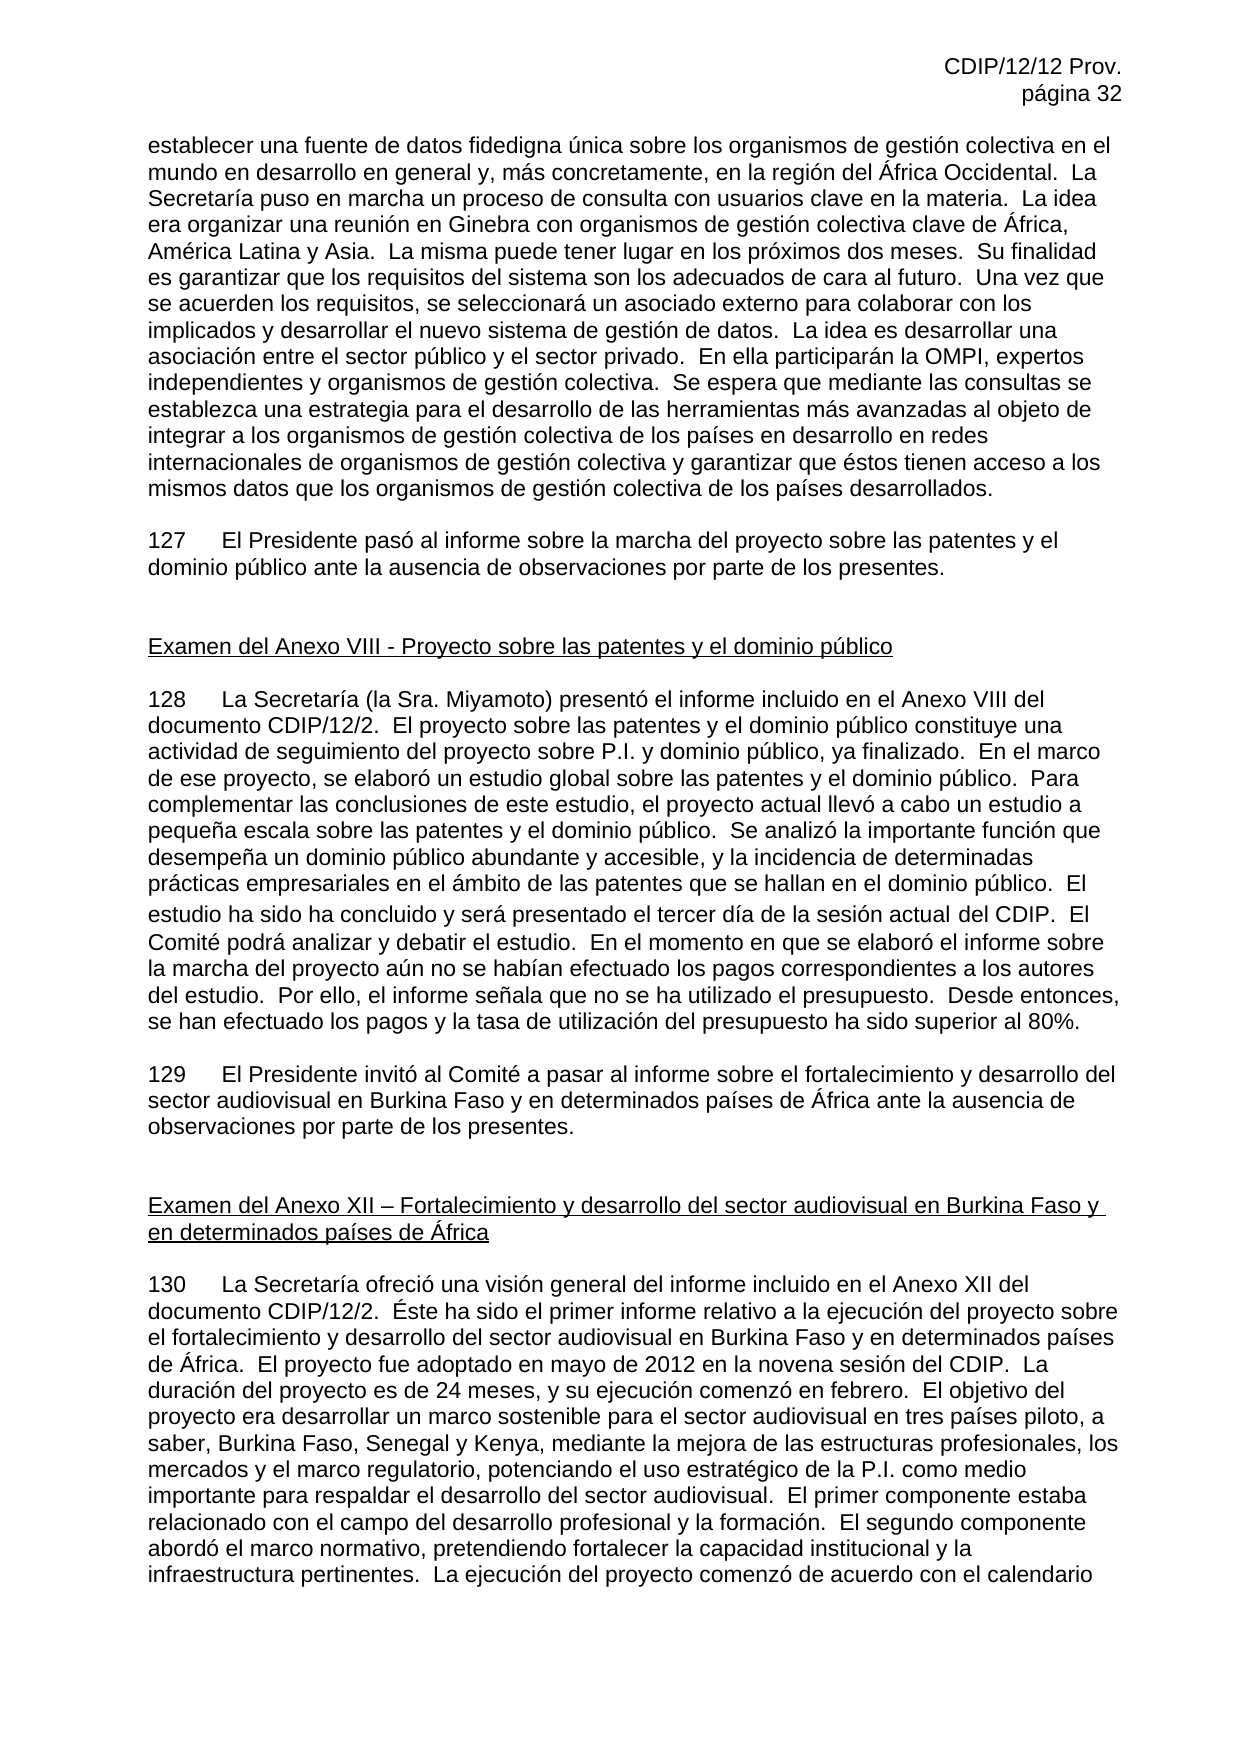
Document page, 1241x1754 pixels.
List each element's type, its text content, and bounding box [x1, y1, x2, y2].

text La Secretaría (la Sra. Miyamoto) presentó el informe incluido en el Anexo VIII del documento CDIP/12/2. El proyecto sobre las patentes y el dominio público constituye una actividad de seguimiento del proyecto sobre P.I. y dominio público, ya finalizado. En el marco de ese proyecto, se elaboró un estudio global sobre las patentes y el dominio público. Para complementar las conclusiones de este estudio, el proyecto actual llevó a cabo un estudio a pequeña escala sobre las patentes y el dominio público. Se analizó la importante función que desempeña un dominio público abundante y accesible, y la incidencia de determinadas prácticas empresariales en el ámbito de las patentes que se hallan en el dominio público. El estudio ha sido ha concluido y será presentado el tercer día de la sesión actual del CDIP. El Comité podrá analizar y debatir el estudio. En el momento en que se elaboró el informe sobre la marcha del proyecto aún no se habían efectuado los pagos correspondientes a los autores del estudio. Por ello, el informe señala que no se ha utilizado el presupuesto. Desde entonces, se han efectuado los pagos y la tasa de utilización del presupuesto ha sido superior al 80%. [148, 686, 1122, 1034]
text Examen del Anexo VIII - Proyecto sobre las patentes y el dominio público [148, 633, 1122, 659]
text El Presidente invitó al Comité a pasar al informe sobre el fortalecimiento y desarrollo del sector audiovisual en Burkina Faso y en determinados países de África ante la ausencia de observaciones por parte de los presentes. [148, 1061, 1122, 1140]
text Examen del Anexo XII – Fortalecimiento y desarrollo del sector audiovisual en Burkina Faso y en determinados países de África [148, 1192, 1122, 1245]
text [148, 132, 1122, 501]
text El Presidente pasó al informe sobre la marcha del proyecto sobre las patentes y el dominio público ante la ausencia de observaciones por parte de los presentes. [148, 527, 1122, 580]
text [148, 1271, 1122, 1588]
